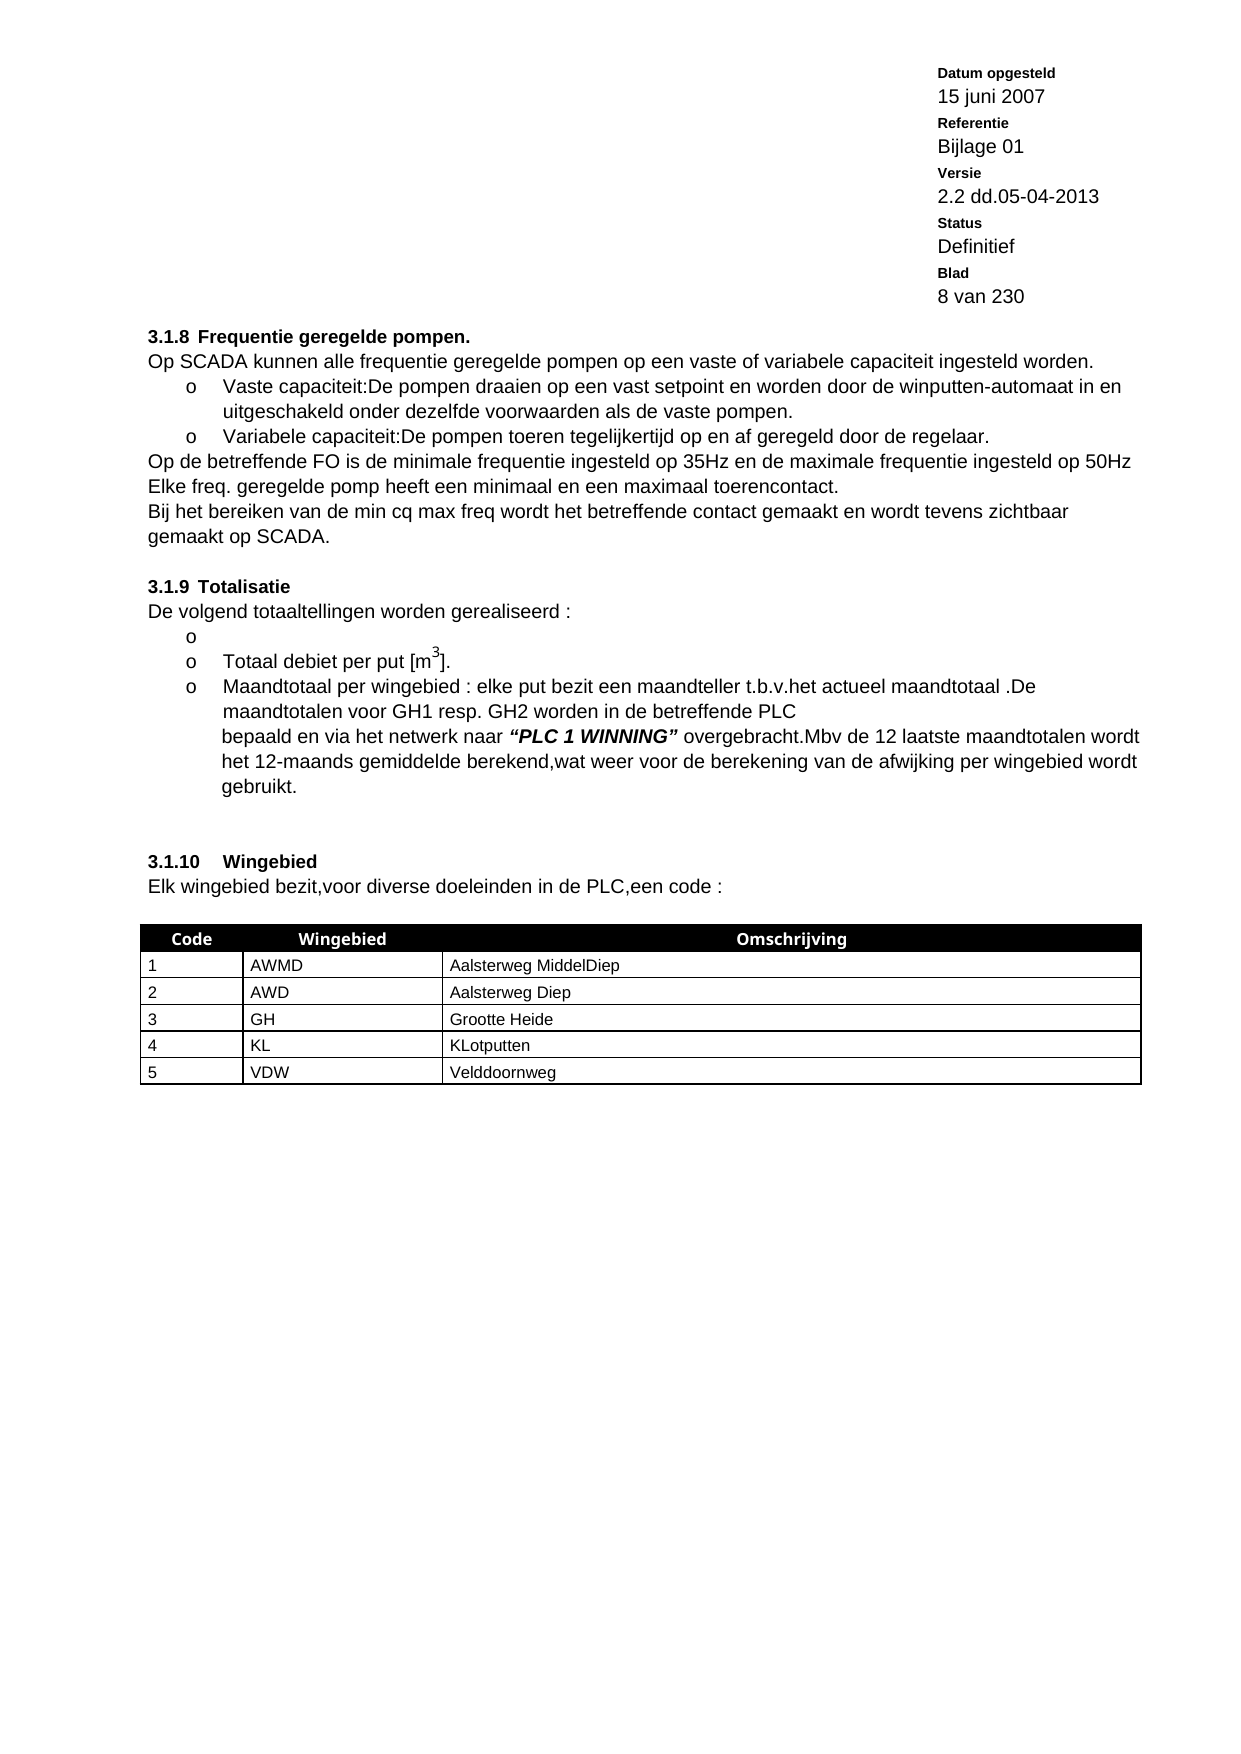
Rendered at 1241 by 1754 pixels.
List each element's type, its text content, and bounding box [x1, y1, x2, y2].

list Vaste capaciteit:De pompen draaien op een vast setpoint en worden door de winputten-automaat in en uitgeschakeld onder dezelfde voorwaarden als de vaste pompen. [185, 374, 1148, 424]
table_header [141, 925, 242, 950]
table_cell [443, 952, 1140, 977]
list Maandtotaal per wingebied : elke put bezit een maandteller t.b.v.het actueel maandtotaal .De maandtotalen voor GH1 resp. GH2 worden in de betreffende PLC [185, 674, 1148, 724]
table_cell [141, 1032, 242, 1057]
text bepaald en via het netwerk naar “PLC 1 WINNING” overgebracht.Mbv de 12 laatste maandtotalen wordt het 12-maands gemiddelde berekend,wat weer voor de berekening van de afwijking per wingebied wordt gebruikt. [221, 724, 1148, 799]
text De volgend totaaltellingen worden gerealiseerd : [148, 599, 1148, 624]
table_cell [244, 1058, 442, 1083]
text Bij het bereiken van de min cq max freq wordt het betreffende contact gemaakt en wordt tevens zichtbaar gemaakt op SCADA. [148, 499, 1148, 549]
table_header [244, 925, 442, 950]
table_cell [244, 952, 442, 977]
text Elke freq. geregelde pomp heeft een minimaal en een maximaal toerencontact. [148, 474, 1148, 499]
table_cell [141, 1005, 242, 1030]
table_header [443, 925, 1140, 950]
text Op SCADA kunnen alle frequentie geregelde pompen op een vaste of variabele capaciteit ingesteld worden. [148, 349, 1148, 374]
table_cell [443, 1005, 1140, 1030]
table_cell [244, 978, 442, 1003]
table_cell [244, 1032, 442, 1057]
subtitle Wingebied [148, 849, 1148, 874]
subtitle Frequentie geregelde pompen. [148, 324, 1148, 349]
subtitle Totalisatie [148, 574, 1148, 599]
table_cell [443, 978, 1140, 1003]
list Variabele capaciteit:De pompen toeren tegelijkertijd op en af geregeld door de regelaar. [185, 424, 1148, 449]
text Op de betreffende FO is de minimale frequentie ingesteld op 35Hz en de maximale frequentie ingesteld op 50Hz [148, 449, 1148, 474]
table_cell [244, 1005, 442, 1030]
text Elk wingebied bezit,voor diverse doeleinden in de PLC,een code : [148, 874, 1148, 899]
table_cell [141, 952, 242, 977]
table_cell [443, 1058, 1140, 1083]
list Totaal debiet per put [m3]. [185, 649, 1148, 674]
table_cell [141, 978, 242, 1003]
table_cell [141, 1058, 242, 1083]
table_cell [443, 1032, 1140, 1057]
